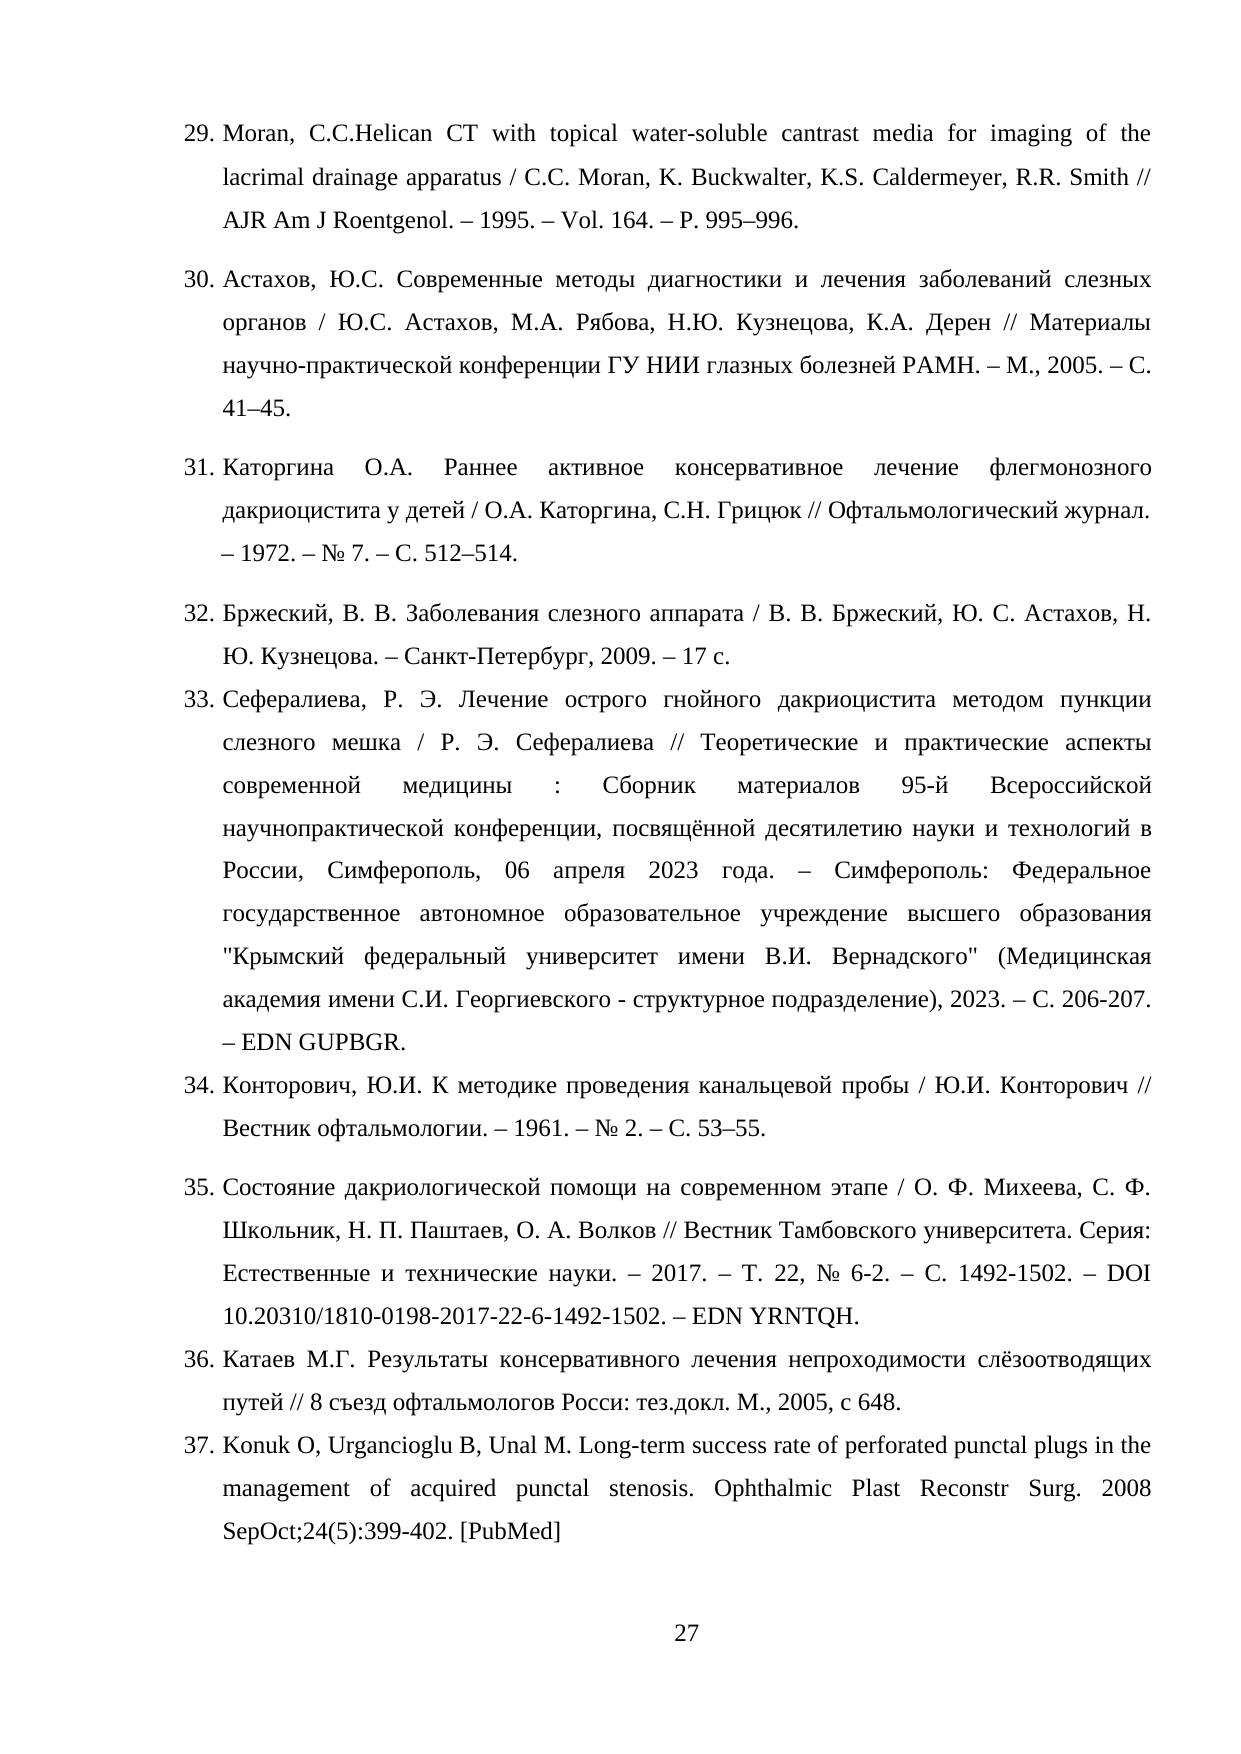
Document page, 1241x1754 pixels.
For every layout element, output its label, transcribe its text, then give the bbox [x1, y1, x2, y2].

list Конторович, Ю.И. К методике проведения канальцевой пробы / Ю.И. Конторович // Вестник офтальмологии. – 1961. – № 2. – С. 53–55. [184, 1070, 1152, 1141]
list Астахов, Ю.С. Современные методы диагностики и лечения заболеваний слезных органов / Ю.С. Астахов, М.А. Рябова, Н.Ю. Кузнецова, К.А. Дерен // Материалы научно-практической конференции ГУ НИИ глазных болезней РАМН. – М., 2005. – С. 41–45. [184, 264, 1152, 422]
list Катаев М.Г. Результаты консервативного лечения непроходимости слёзоотводящих путей // 8 съезд офтальмологов Росси: тез.докл. М., 2005, с 648. [184, 1344, 1152, 1415]
text – 1972. – № 7. – С. 512–514. [221, 538, 1152, 567]
list Каторгина О.А. Раннее активное консервативное лечение флегмонозного дакриоцистита у детей / О.А. Каторгина, С.Н. Грицюк // Офтальмологический журнал. [184, 452, 1152, 524]
list Konuk O, Urgancioglu B, Unal M. Long-term success rate of perforated punctal plugs in the management of acquired punctal stenosis. Ophthalmic Plast Reconstr Surg. 2008 SepOct;24(5):399-402. [PubMed] [184, 1430, 1152, 1545]
list Сефералиева, Р. Э. Лечение острого гнойного дакриоцистита методом пункции слезного мешка / Р. Э. Сефералиева // Теоретические и практические аспекты современной медицины : Сборник материалов 95-й Всероссийской научнопрактической конференции, посвящённой десятилетию науки и технологий в России, Симферополь, 06 апреля 2023 года. – Симферополь: Федеральное государственное автономное образовательное учреждение высшего образования "Крымский федеральный университет имени В.И. Вернадского" (Медицинская академия имени С.И. Георгиевского - структурное подразделение), 2023. – С. 206-207. – EDN GUPBGR. [184, 684, 1152, 1056]
list Состояние дакриологической помощи на современном этапе / О. Ф. Михеева, С. Ф. Школьник, Н. П. Паштаев, О. А. Волков // Вестник Тамбовского университета. Серия: Естественные и технические науки. – 2017. – Т. 22, № 6-2. – С. 1492-1502. – DOI 10.20310/1810-0198-2017-22-6-1492-1502. – EDN YRNTQH. [184, 1172, 1152, 1329]
list Moran, C.C.Helican CT with topical water-soluble cantrast media for imaging of the lacrimal drainage apparatus / C.C. Moran, K. Buckwalter, K.S. Caldermeyer, R.R. Smith // AJR Am J Roentgenol. – 1995. – Vol. 164. – P. 995–996. [184, 118, 1152, 233]
list Бржеский, В. В. Заболевания слезного аппарата / В. В. Бржеский, Ю. С. Астахов, Н. Ю. Кузнецова. – Санкт-Петербург, 2009. – 17 с. [184, 598, 1152, 670]
